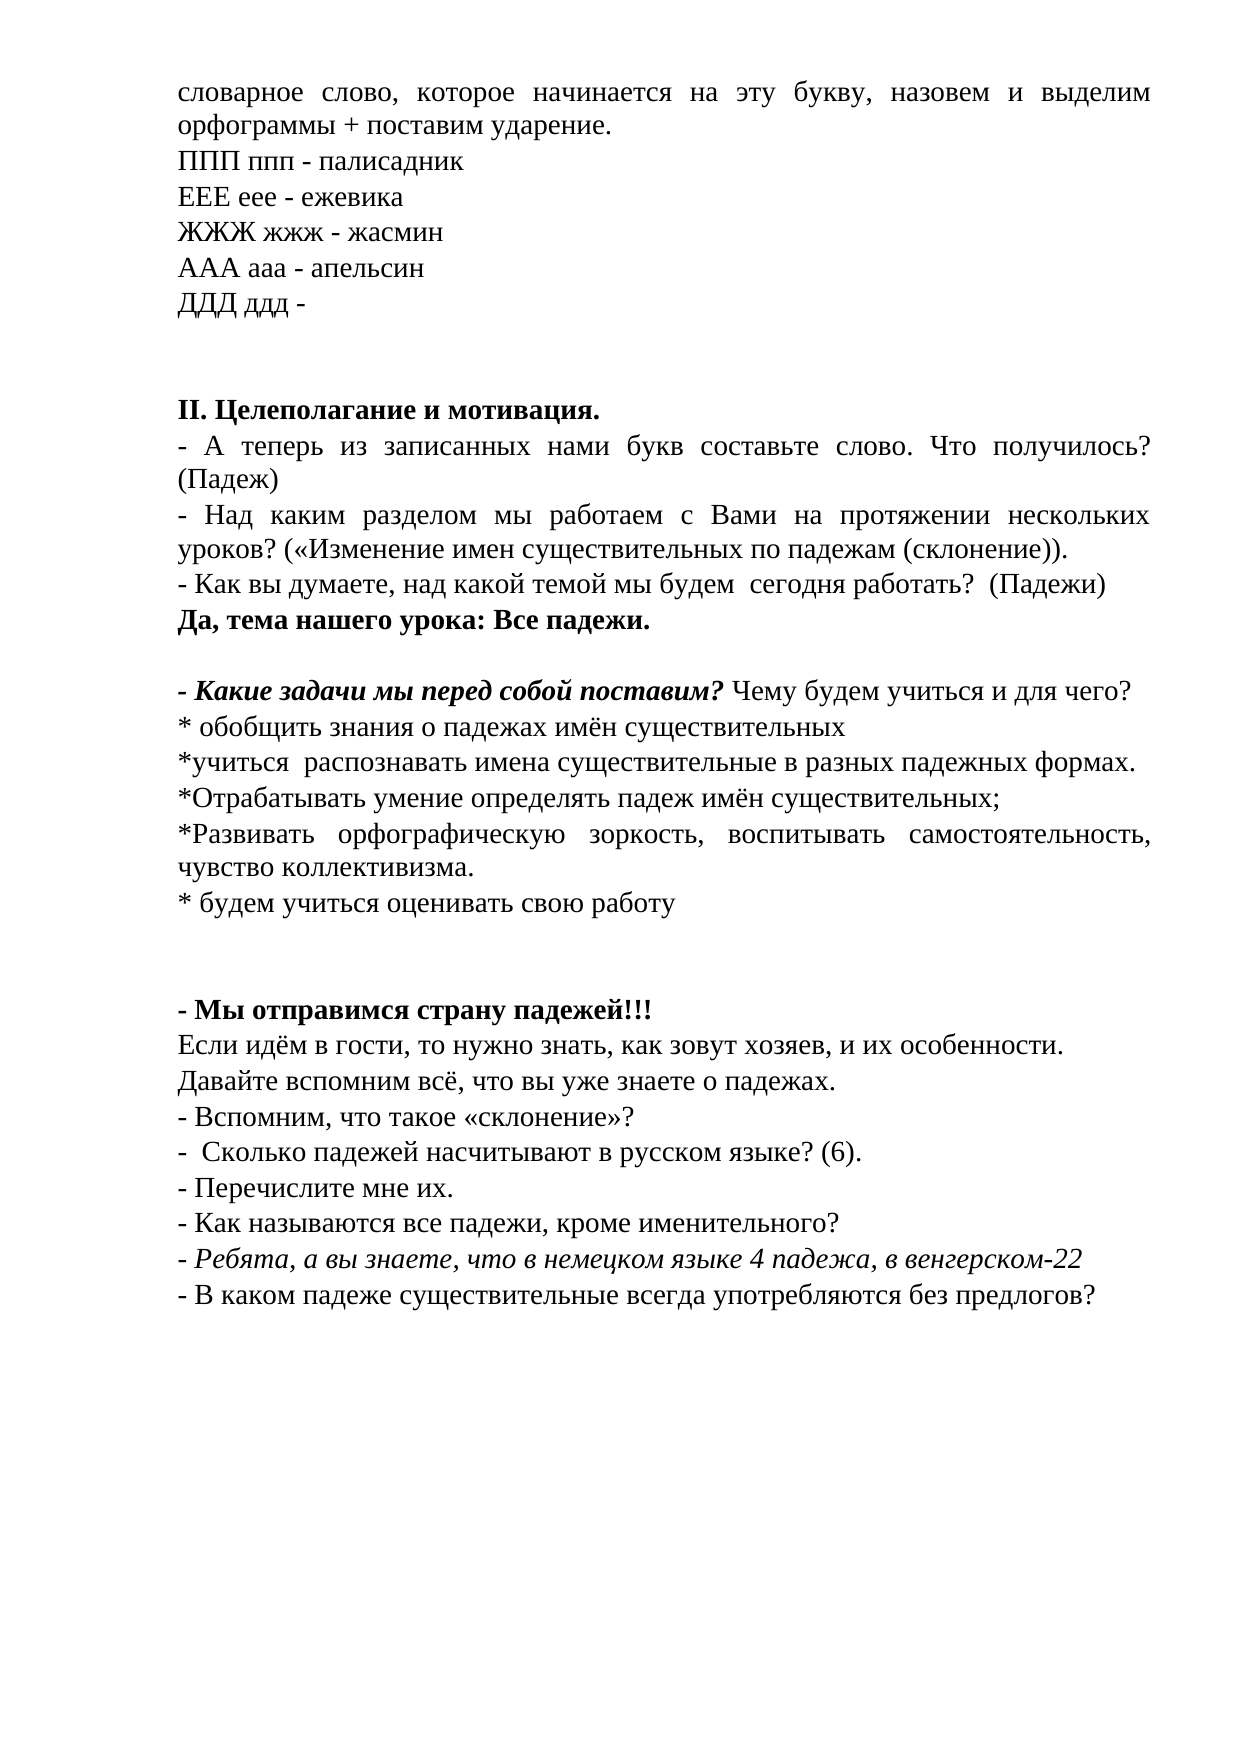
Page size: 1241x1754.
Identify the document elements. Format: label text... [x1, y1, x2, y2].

text *Отрабатывать умение определять падеж имён существительных; [177, 780, 1152, 814]
text - Какие задачи мы перед собой поставим? Чему будем учиться и для чего? [177, 673, 1152, 707]
text ППП ппп - палисадник [177, 143, 1152, 177]
text * будем учиться оценивать свою работу [177, 885, 1152, 918]
text - В каком падеже существительные всегда употребляются без предлогов? [177, 1277, 1152, 1310]
text - А теперь из записанных нами букв составьте слово. Что получилось? (Падеж) [177, 428, 1152, 495]
text - Как вы думаете, над какой темой мы будем сегодня работать? (Падежи) [177, 566, 1152, 600]
text - Перечислите мне их. [177, 1170, 1152, 1203]
text - Ребята, а вы знаете, что в немецком языке 4 падежа, в венгерском-22 [177, 1241, 1152, 1275]
text ААА ааа - апельсин [177, 250, 1152, 283]
text - Как называются все падежи, кроме именительного? [177, 1206, 1152, 1239]
text * обобщить знания о падежах имён существительных [177, 709, 1152, 742]
text *учиться распознавать имена существительные в разных падежных формах. [177, 744, 1152, 778]
text II. Целеполагание и мотивация. [177, 392, 1152, 426]
text - Вспомним, что такое «склонение»? [177, 1099, 1152, 1132]
text - Сколько падежей насчитывают в русском языке? (6). [177, 1134, 1152, 1168]
text ЖЖЖ жжж - жасмин [177, 214, 1152, 248]
text Если идём в гости, то нужно знать, как зовут хозяев, и их особенности. [177, 1027, 1152, 1061]
text Давайте вспомним всё, что вы уже знаете о падежах. [177, 1063, 1152, 1097]
text ЕЕЕ еее - ежевика [177, 179, 1152, 212]
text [177, 74, 1152, 141]
text ДДД ддд - [177, 286, 1152, 319]
text *Развивать орфографическую зоркость, воспитывать самостоятельность, чувство коллективизма. [177, 816, 1152, 883]
text - Над каким разделом мы работаем с Вами на протяжении нескольких уроков? («Изменение имен существительных по падежам (склонение)). [177, 497, 1152, 564]
text Да, тема нашего урока: Все падежи. [177, 602, 1152, 636]
text - Мы отправимся страну падежей!!! [177, 992, 1152, 1025]
